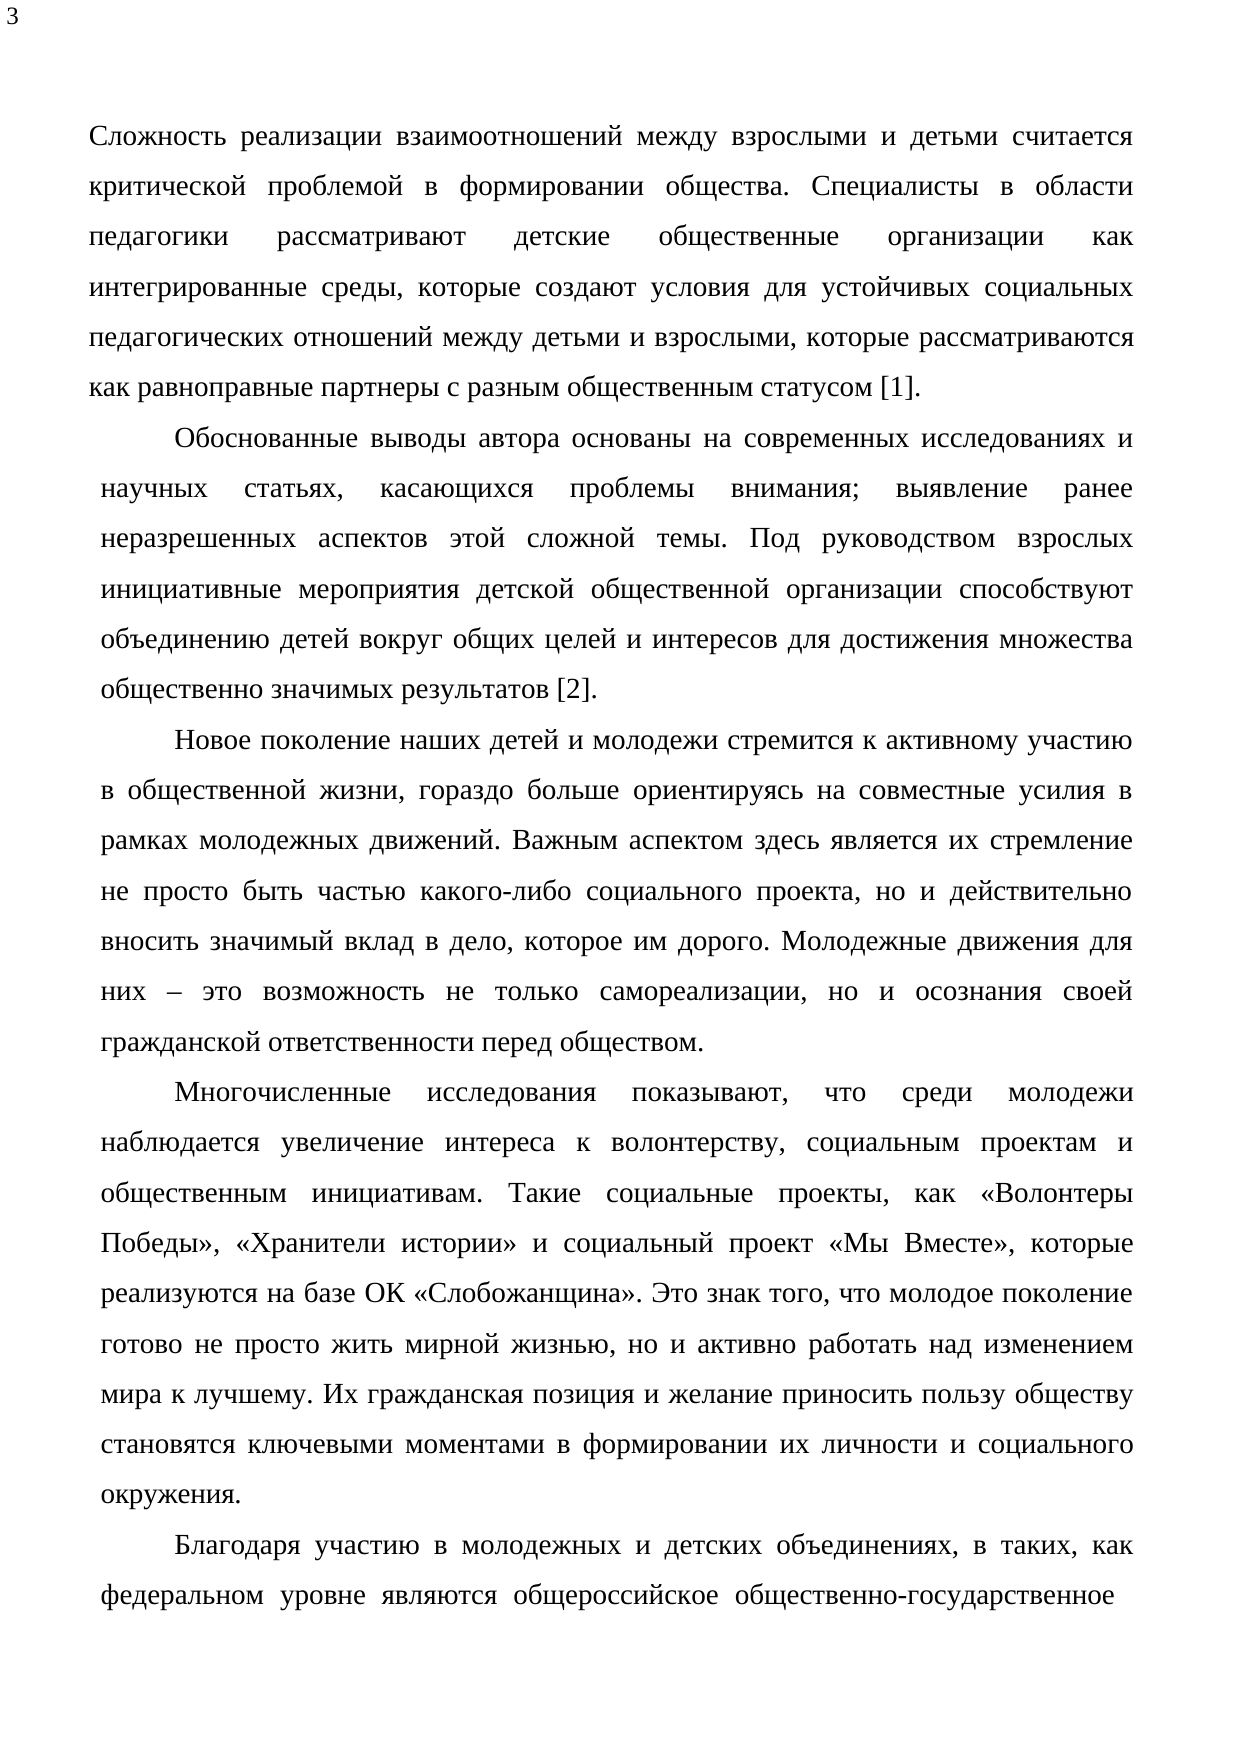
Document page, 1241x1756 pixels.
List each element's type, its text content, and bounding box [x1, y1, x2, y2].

text Сложность реализации взаимоотношений между взрослыми и детьми считается критической проблемой в формировании общества. Специалисты в области педагогики рассматривают детские общественные организации как интегрированные среды, которые создают условия для устойчивых социальных педагогических отношений между детьми и взрослыми, которые рассматриваются как равноправные партнеры с разным общественным статусом [1]. [88, 118, 1134, 403]
text Обоснованные выводы автора основаны на современных исследованиях и научных статьях, касающихся проблемы внимания; выявление ранее неразрешенных аспектов этой сложной темы. Под руководством взрослых инициативные мероприятия детской общественной организации способствуют объединению детей вокруг общих целей и интересов для достижения множества общественно значимых результатов [2]. [100, 420, 1134, 705]
text Благодаря участию в молодежных и детских объединениях, в таких, как федеральном уровне являются общероссийское общественно-государственное [100, 1527, 1134, 1611]
text Многочисленные исследования показывают, что среди молодежи наблюдается увеличение интереса к волонтерству, социальным проектам и общественным инициативам. Такие социальные проекты, как «Волонтеры Победы», «Хранители истории» и социальный проект «Мы Вместе», которые реализуются на базе ОК «Слобожанщина». Это знак того, что молодое поколение готово не просто жить мирной жизнью, но и активно работать над изменением мира к лучшему. Их гражданская позиция и желание приносить пользу обществу становятся ключевыми моментами в формировании их личности и социального окружения. [100, 1074, 1134, 1510]
text Новое поколение наших детей и молодежи стремится к активному участию в общественной жизни, гораздо больше ориентируясь на совместные усилия в рамках молодежных движений. Важным аспектом здесь является их стремление не просто быть частью какого-либо социального проекта, но и действительно вносить значимый вклад в дело, которое им дорого. Молодежные движения для них – это возможность не только самореализации, но и осознания своей гражданской ответственности перед обществом. [100, 722, 1134, 1057]
